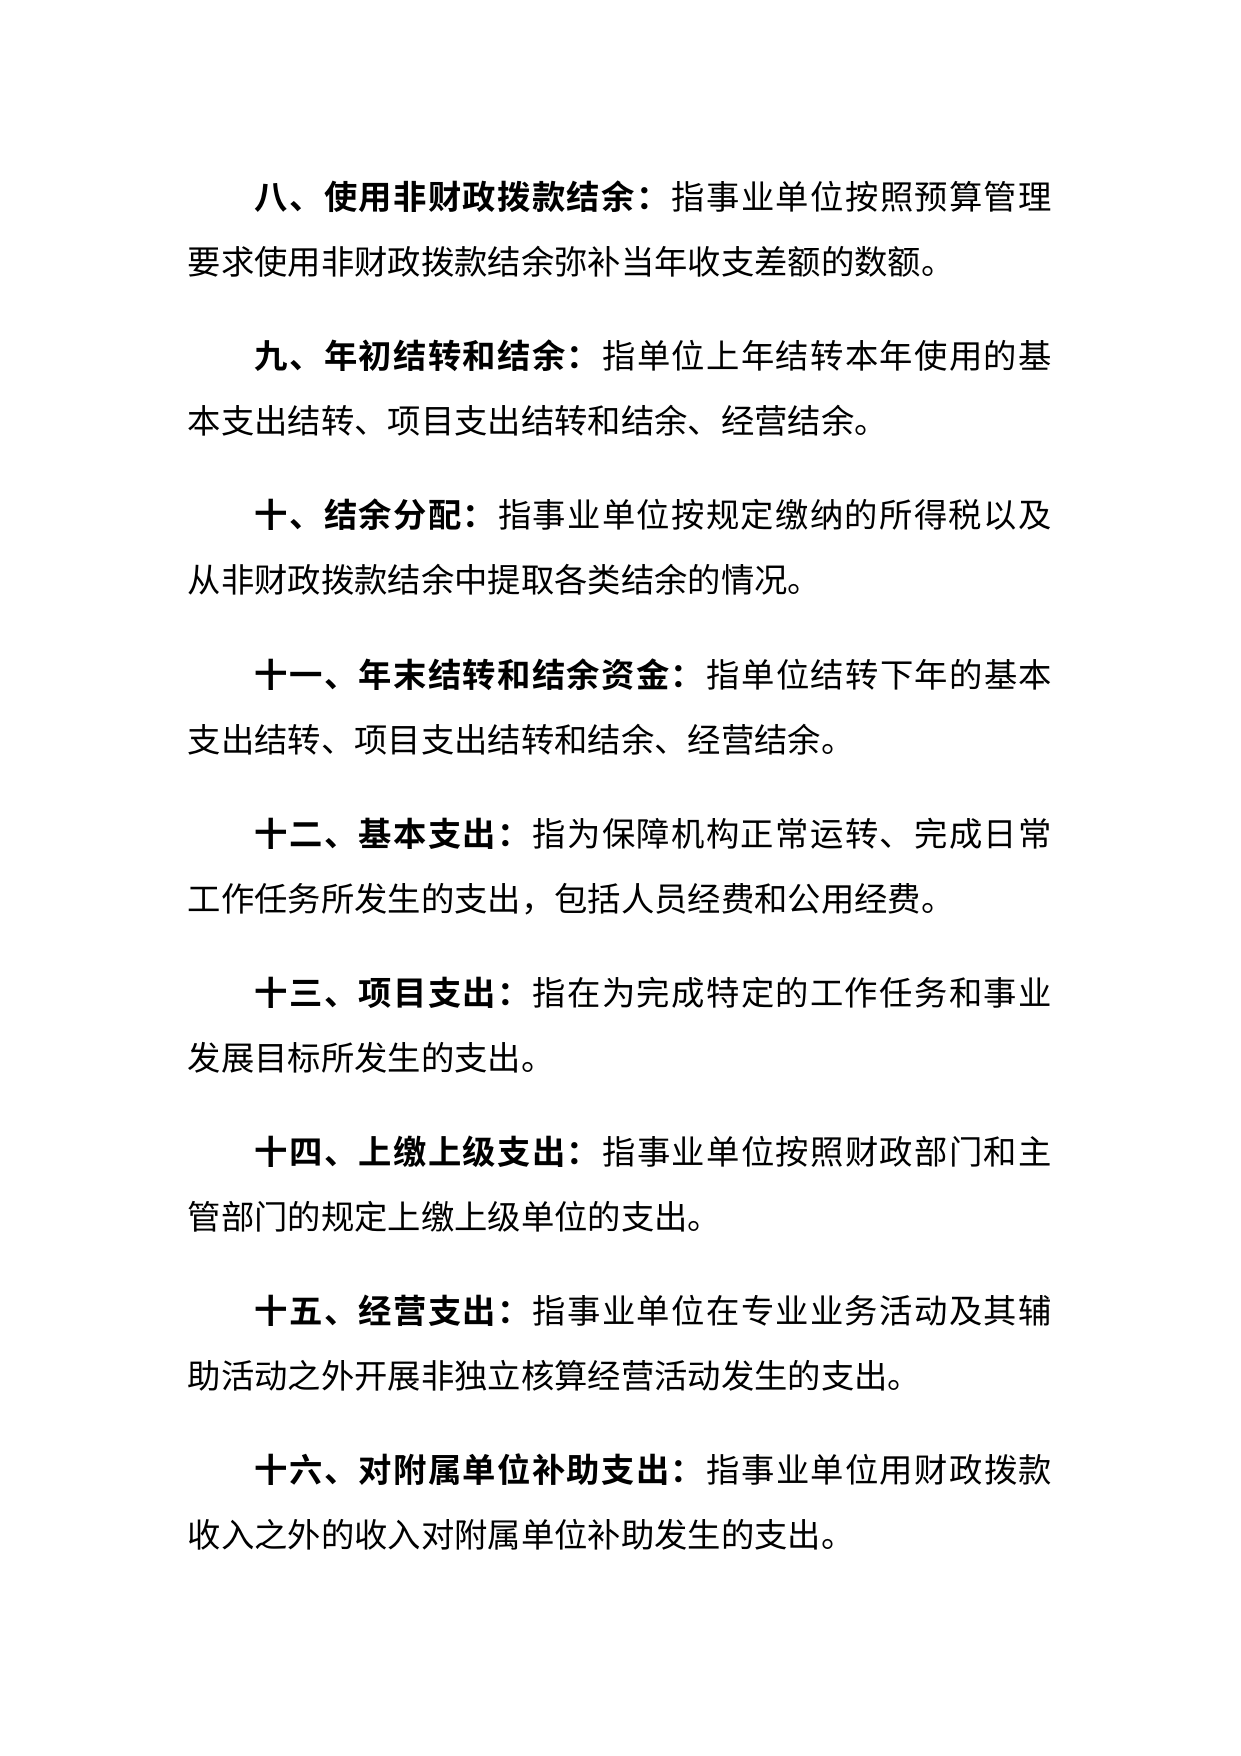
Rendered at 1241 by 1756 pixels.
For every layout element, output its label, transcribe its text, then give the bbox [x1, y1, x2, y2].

text 八、使用非财政拨款结余：指事业单位按照预算管理要求使用非财政拨款结余弥补当年收支差额的数额。 [187, 163, 1053, 293]
text 十四、上缴上级支出：指事业单位按照财政部门和主管部门的规定上缴上级单位的支出。 [187, 1118, 1053, 1248]
text 十二、基本支出：指为保障机构正常运转、完成日常工作任务所发生的支出，包括人员经费和公用经费。 [187, 799, 1053, 929]
text 九、年初结转和结余：指单位上年结转本年使用的基本支出结转、项目支出结转和结余、经营结余。 [187, 322, 1053, 452]
text 十一、年末结转和结余资金：指单位结转下年的基本支出结转、项目支出结转和结余、经营结余。 [187, 640, 1053, 770]
text 十、结余分配：指事业单位按规定缴纳的所得税以及从非财政拨款结余中提取各类结余的情况。 [187, 481, 1053, 611]
text 十五、经营支出：指事业单位在专业业务活动及其辅助活动之外开展非独立核算经营活动发生的支出。 [187, 1277, 1053, 1407]
text 十三、项目支出：指在为完成特定的工作任务和事业发展目标所发生的支出。 [187, 958, 1053, 1088]
text 十六、对附属单位补助支出：指事业单位用财政拨款收入之外的收入对附属单位补助发生的支出。 [187, 1436, 1053, 1566]
